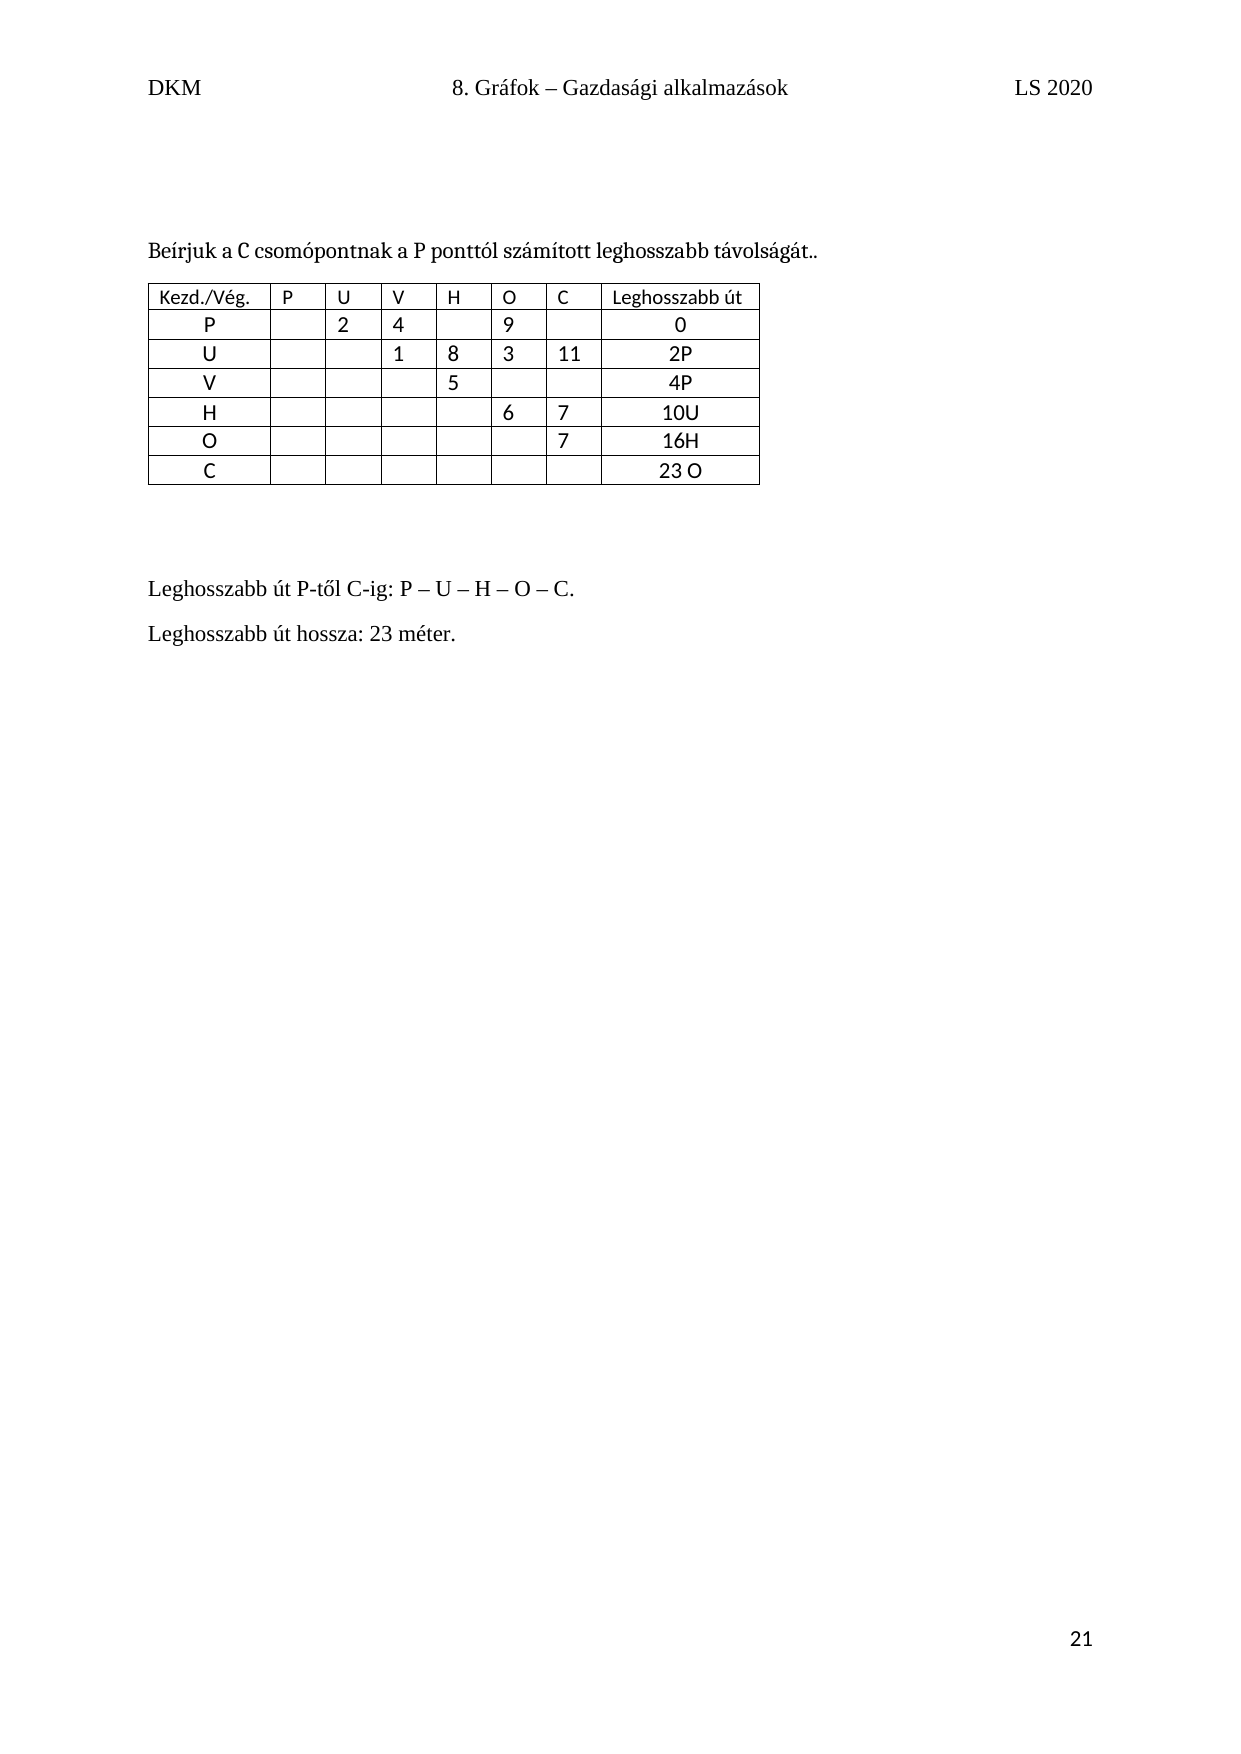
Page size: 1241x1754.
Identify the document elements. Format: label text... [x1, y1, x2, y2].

table_cell [271, 398, 325, 426]
table_cell [382, 456, 436, 484]
table_header Leghosszabb út [602, 284, 759, 309]
table_header C [547, 284, 601, 309]
table_cell [382, 427, 436, 455]
table_cell 5 [437, 369, 491, 397]
table_cell [437, 398, 491, 426]
table_cell [547, 456, 601, 484]
table_header U [326, 284, 381, 309]
table_cell C [149, 456, 270, 484]
table_cell [271, 456, 325, 484]
table_cell [326, 456, 381, 484]
table_cell [326, 427, 381, 455]
table_cell [382, 369, 436, 397]
table_cell [271, 340, 325, 367]
table_cell [492, 427, 546, 455]
table_cell [437, 310, 491, 338]
table_cell [547, 369, 601, 397]
table_cell 7 [547, 398, 601, 426]
table_cell 6 [492, 398, 546, 426]
table_cell [271, 427, 325, 455]
table_cell 3 [492, 340, 546, 367]
table_cell 23 O [602, 456, 759, 484]
table_header V [382, 284, 436, 309]
table_cell 16H [602, 427, 759, 455]
table_cell [492, 456, 546, 484]
table_cell 4P [602, 369, 759, 397]
table_cell [437, 456, 491, 484]
table_cell H [149, 398, 270, 426]
table_cell 2 [326, 310, 381, 338]
table_cell 2P [602, 340, 759, 367]
table_cell [326, 340, 381, 367]
table_cell [382, 398, 436, 426]
text Leghosszabb út P-től C-ig: P – U – H – O – C. [148, 575, 1093, 601]
table_header P [271, 284, 325, 309]
text Beírjuk a C csomópontnak a P ponttól számított leghosszabb távolságát.. [148, 238, 1093, 264]
table_cell V [149, 369, 270, 397]
table_cell 4 [382, 310, 436, 338]
table_cell P [149, 310, 270, 338]
table_cell 8 [437, 340, 491, 367]
table_header O [492, 284, 546, 309]
text Leghosszabb út hossza: 23 méter. [148, 620, 1093, 646]
table_cell [437, 427, 491, 455]
table_cell [547, 310, 601, 338]
table_cell [326, 398, 381, 426]
table_cell 0 [602, 310, 759, 338]
table_cell 9 [492, 310, 546, 338]
table_cell U [149, 340, 270, 367]
table_cell O [149, 427, 270, 455]
table_cell 10U [602, 398, 759, 426]
table_cell 11 [547, 340, 601, 367]
table_cell [271, 310, 325, 338]
table_cell 1 [382, 340, 436, 367]
table_cell 7 [547, 427, 601, 455]
table_cell [271, 369, 325, 397]
table_header H [437, 284, 491, 309]
table_header Kezd./Vég. [149, 284, 270, 309]
table_cell [492, 369, 546, 397]
table_cell [326, 369, 381, 397]
